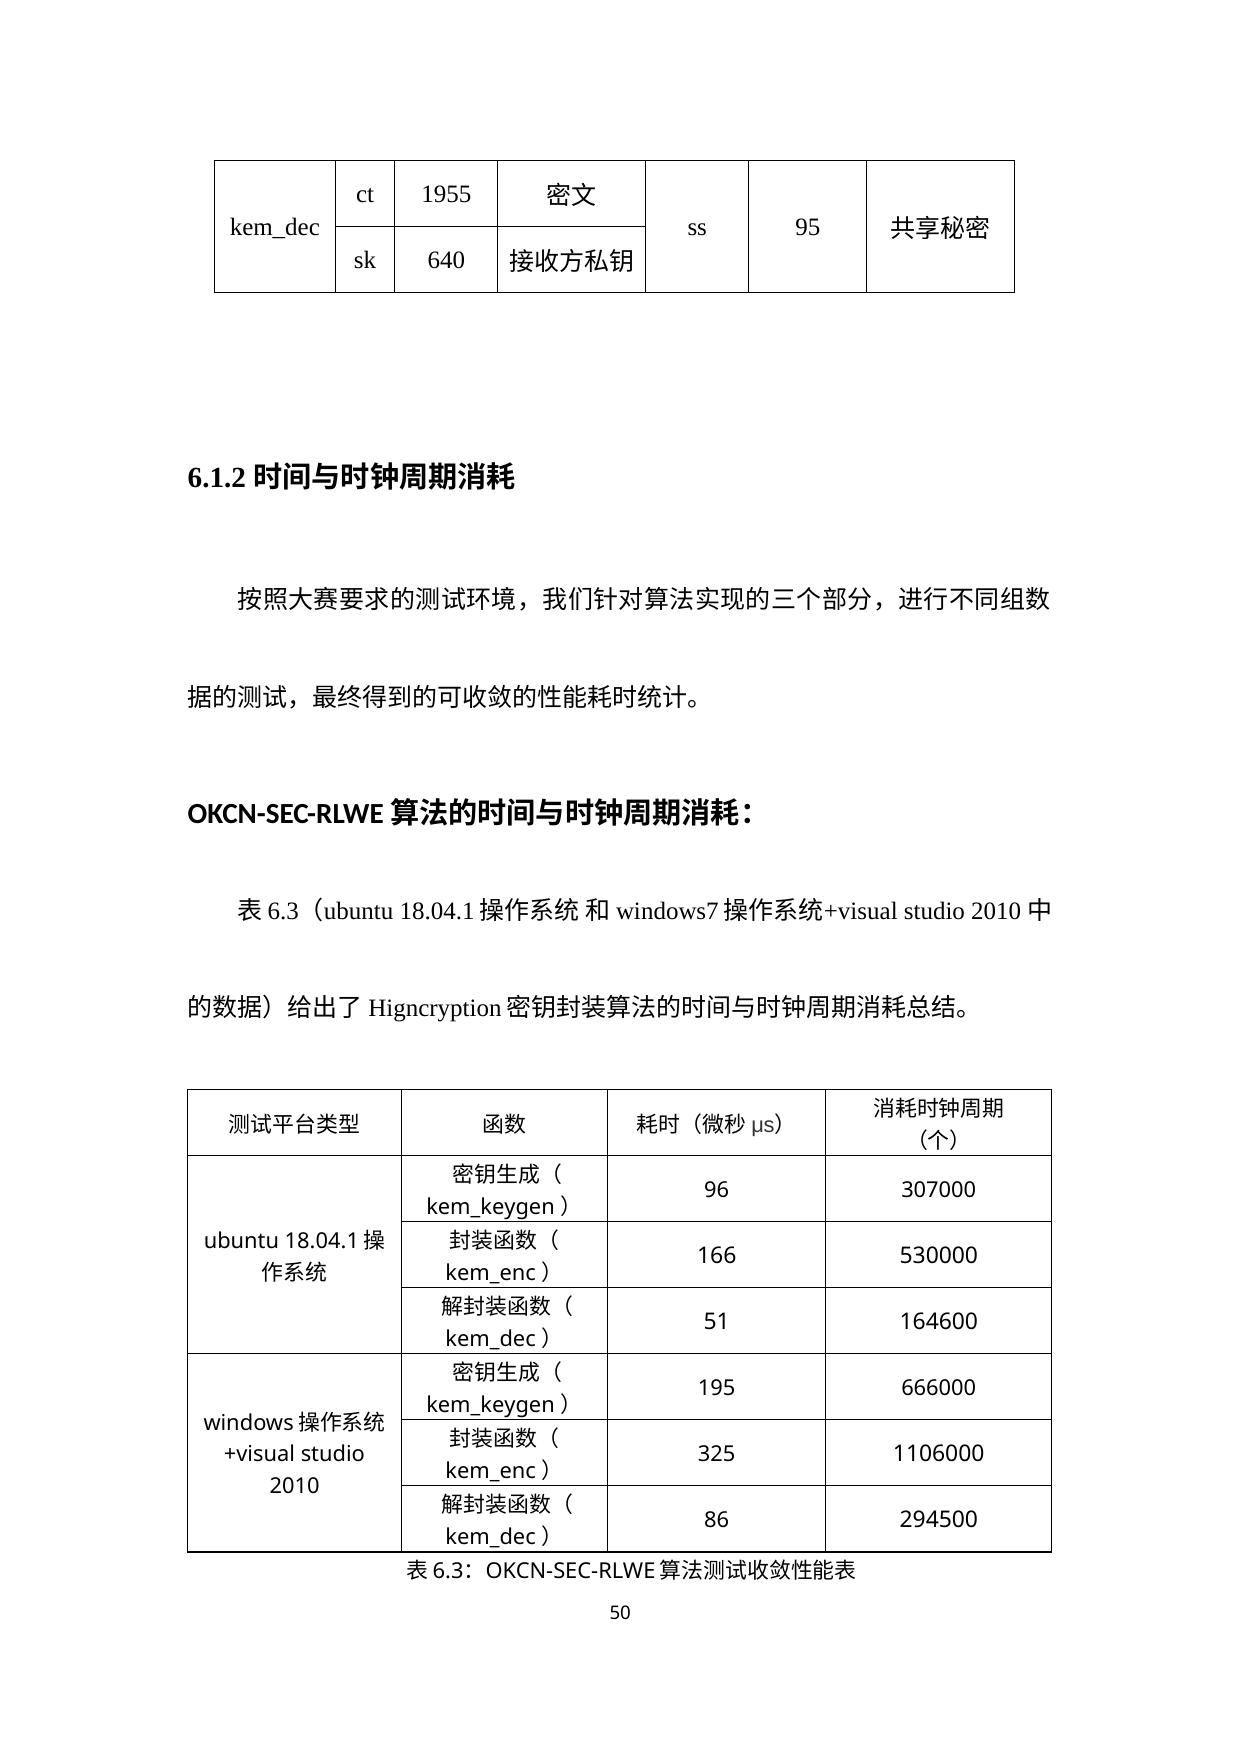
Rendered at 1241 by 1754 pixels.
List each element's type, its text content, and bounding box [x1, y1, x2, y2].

table_cell 共享秘密 [867, 161, 1014, 292]
table_header 测试平台类型 [188, 1090, 401, 1155]
table_cell 86 [608, 1486, 825, 1551]
table_cell 密文 [498, 161, 645, 226]
table_cell 95 [749, 161, 866, 292]
table_cell 96 [608, 1156, 825, 1221]
table_cell ct [336, 161, 394, 226]
table_cell 解封装函数（ kem_dec ） [402, 1288, 607, 1353]
table_header 消耗时钟周期 （个） [826, 1090, 1051, 1155]
table_header 耗时（微秒 μs） [608, 1090, 825, 1155]
table_cell 解封装函数（ kem_dec ） [402, 1486, 607, 1551]
text OKCN-SEC-RLWE算法的时间与时钟周期消耗： [187, 778, 1053, 843]
table_cell 接收方私钥 [498, 227, 645, 292]
table_cell 1955 [395, 161, 497, 226]
table_cell 164600 [826, 1288, 1051, 1353]
table_cell 640 [395, 227, 497, 292]
table_cell 密钥生成（ kem_keygen ） [402, 1156, 607, 1221]
table_cell sk [336, 227, 394, 292]
table_cell 325 [608, 1420, 825, 1485]
table_cell 666000 [826, 1354, 1051, 1419]
table_cell 密钥生成（ kem_keygen ） [402, 1354, 607, 1419]
table_cell 530000 [826, 1222, 1051, 1287]
table_cell 166 [608, 1222, 825, 1287]
subtitle 6.1.2 时间与时钟周期消耗 [187, 442, 1053, 507]
table_cell windows操作系统+visual studio 2010 [188, 1354, 401, 1551]
table_header 函数 [402, 1090, 607, 1155]
text 按照大赛要求的测试环境，我们针对算法实现的三个部分，进行不同组数据的测试，最终得到的可收敛的性能耗时统计。 [187, 565, 1053, 728]
table_cell 封装函数（ kem_enc ） [402, 1420, 607, 1485]
table_cell kem_dec [215, 161, 335, 292]
table_cell 1106000 [826, 1420, 1051, 1485]
table_cell 307000 [826, 1156, 1051, 1221]
table_cell 封装函数（ kem_enc ） [402, 1222, 607, 1287]
table_cell 294500 [826, 1486, 1051, 1551]
table_cell 51 [608, 1288, 825, 1353]
table_cell ss [646, 161, 748, 292]
table_cell ubuntu 18.04.1操作系统 [188, 1156, 401, 1353]
text 表6.3：OKCN-SEC-RLWE算法测试收敛性能表 [187, 1552, 1053, 1585]
text 表6.3（ubuntu 18.04.1操作系统 和 windows7操作系统+visual studio 2010 中的数据）给出了 Higncryption密钥封装算法的时间与时钟周期消耗总结。 [187, 876, 1053, 1038]
table_cell 195 [608, 1354, 825, 1419]
